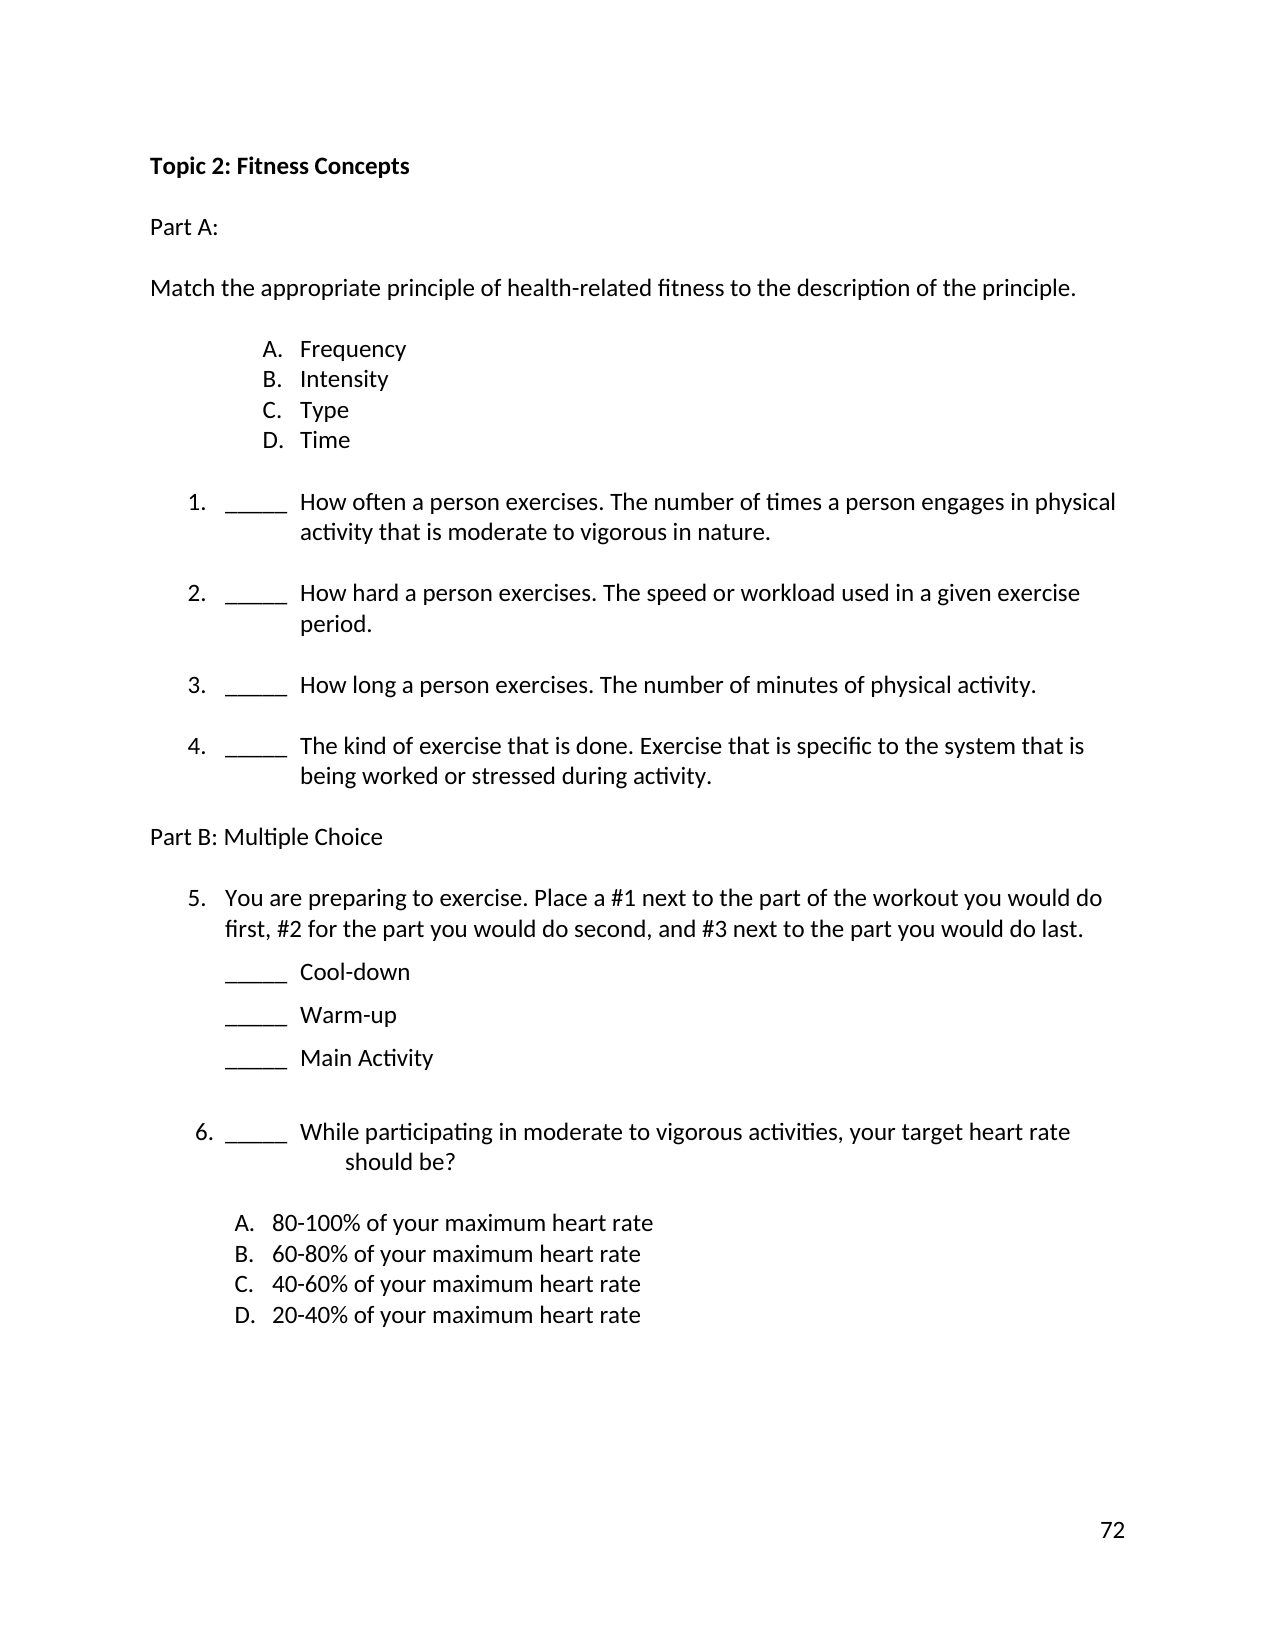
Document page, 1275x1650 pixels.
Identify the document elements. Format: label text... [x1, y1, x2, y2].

list You are preparing to exercise. Place a #1 next to the part of the workout you would do first, #2 for the part you would do second, and #3 next to the part you would do last. [187, 882, 1125, 943]
list _____ How hard a person exercises. The speed or workload used in a given exercise period. [187, 577, 1125, 638]
list _____ How often a person exercises. The number of times a person engages in physical activity that is moderate to vigorous in nature. [187, 486, 1125, 547]
list _____ The kind of exercise that is done. Exercise that is specific to the system that is being worked or stressed during activity. [187, 730, 1125, 791]
list 40-60% of your maximum heart rate [234, 1268, 1125, 1299]
list Type [262, 394, 1125, 425]
list Time [262, 425, 1125, 455]
text _____ Warm-up [225, 999, 1125, 1029]
list Intensity [262, 364, 1125, 394]
list 80-100% of your maximum heart rate [234, 1207, 1125, 1238]
text Match the appropriate principle of health-related fitness to the description of the principle. [150, 272, 1125, 303]
text Part A: [150, 211, 1125, 242]
text Part B: Multiple Choice [150, 821, 1125, 852]
list 20-40% of your maximum heart rate [234, 1299, 1125, 1329]
text _____ Cool-down [225, 956, 1125, 987]
list _____ How long a person exercises. The number of minutes of physical activity. [187, 669, 1125, 699]
text _____ Main Activity [225, 1042, 1125, 1073]
list Frequency [262, 333, 1125, 364]
list _____ While participating in moderate to vigorous activities, your target heart rate should be? [195, 1116, 1125, 1177]
text Topic 2: Fitness Concepts [150, 150, 1125, 181]
list 60-80% of your maximum heart rate [234, 1238, 1125, 1268]
